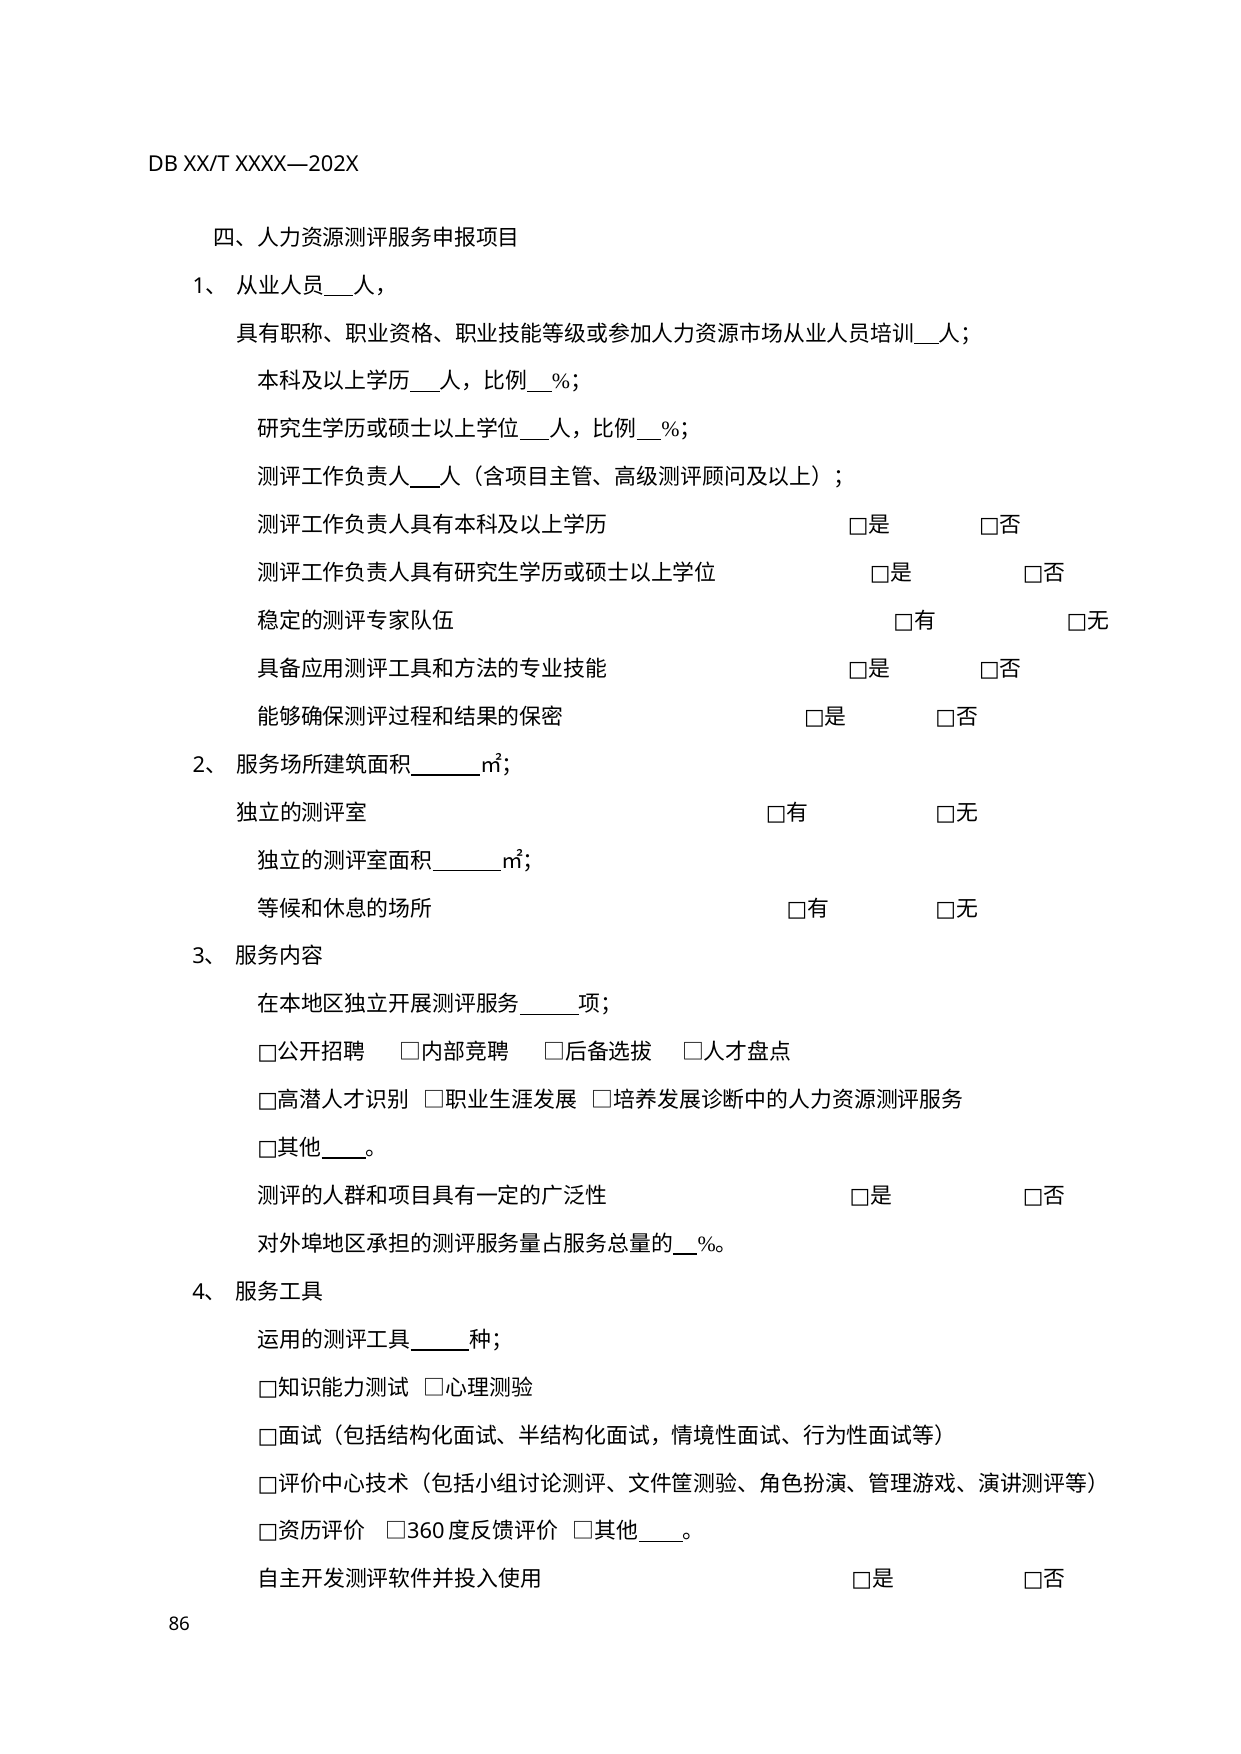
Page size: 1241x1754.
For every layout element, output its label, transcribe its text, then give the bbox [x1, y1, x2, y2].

text 能够确保测评过程和结果的保密 □是 □否 [236, 686, 1122, 734]
text 测评工作负责人具有本科及以上学历 □是 □否 [236, 494, 1122, 542]
text 本科及以上学历 人，比例 %； [236, 351, 1122, 398]
text 具备应用测评工具和方法的专业技能 □是 □否 [236, 638, 1122, 686]
list 服务内容 [192, 926, 1122, 973]
text 运用的测评工具 种； [236, 1309, 1122, 1357]
list 从业人员 人， [192, 255, 1122, 303]
text 独立的测评室 □有 □无 [192, 782, 1122, 830]
text 自主开发测评软件并投入使用 □是 □否 [236, 1548, 1122, 1596]
list 服务工具 [192, 1261, 1122, 1309]
text 研究生学历或硕士以上学位 人，比例 %； [236, 398, 1122, 446]
text □面试（包括结构化面试、半结构化面试，情境性面试、行为性面试等） [236, 1405, 1122, 1453]
list 服务场所建筑面积 ㎡； [192, 734, 1122, 782]
text 在本地区独立开展测评服务 项； [236, 973, 1122, 1021]
text □知识能力测试 □心理测验 [236, 1357, 1122, 1405]
text □高潜人才识别 □职业生涯发展 □培养发展诊断中的人力资源测评服务 [236, 1069, 1122, 1117]
text □其他 。 [236, 1117, 1122, 1165]
text 对外埠地区承担的测评服务量占服务总量的 %。 [236, 1213, 1122, 1261]
text 测评的人群和项目具有一定的广泛性 □是 □否 [236, 1165, 1122, 1213]
text 等候和休息的场所 □有 □无 [236, 878, 1122, 926]
text □公开招聘 □内部竞聘 □后备选拔 □人才盘点 [236, 1021, 1122, 1069]
text 稳定的测评专家队伍 □有 □无 [236, 590, 1122, 638]
text 独立的测评室面积 ㎡； [236, 830, 1122, 878]
text 测评工作负责人具有研究生学历或硕士以上学位 □是 □否 [236, 542, 1122, 590]
text □资历评价 □360度反馈评价 □其他 。 [236, 1501, 1122, 1548]
text 具有职称、职业资格、职业技能等级或参加人力资源市场从业人员培训 人； [192, 303, 1122, 351]
text □评价中心技术（包括小组讨论测评、文件筐测验、角色扮演、管理游戏、演讲测评等） [236, 1453, 1122, 1501]
list 人力资源测评服务申报项目 [148, 207, 1122, 255]
text 测评工作负责人 人（含项目主管、高级测评顾问及以上）； [236, 446, 1122, 494]
